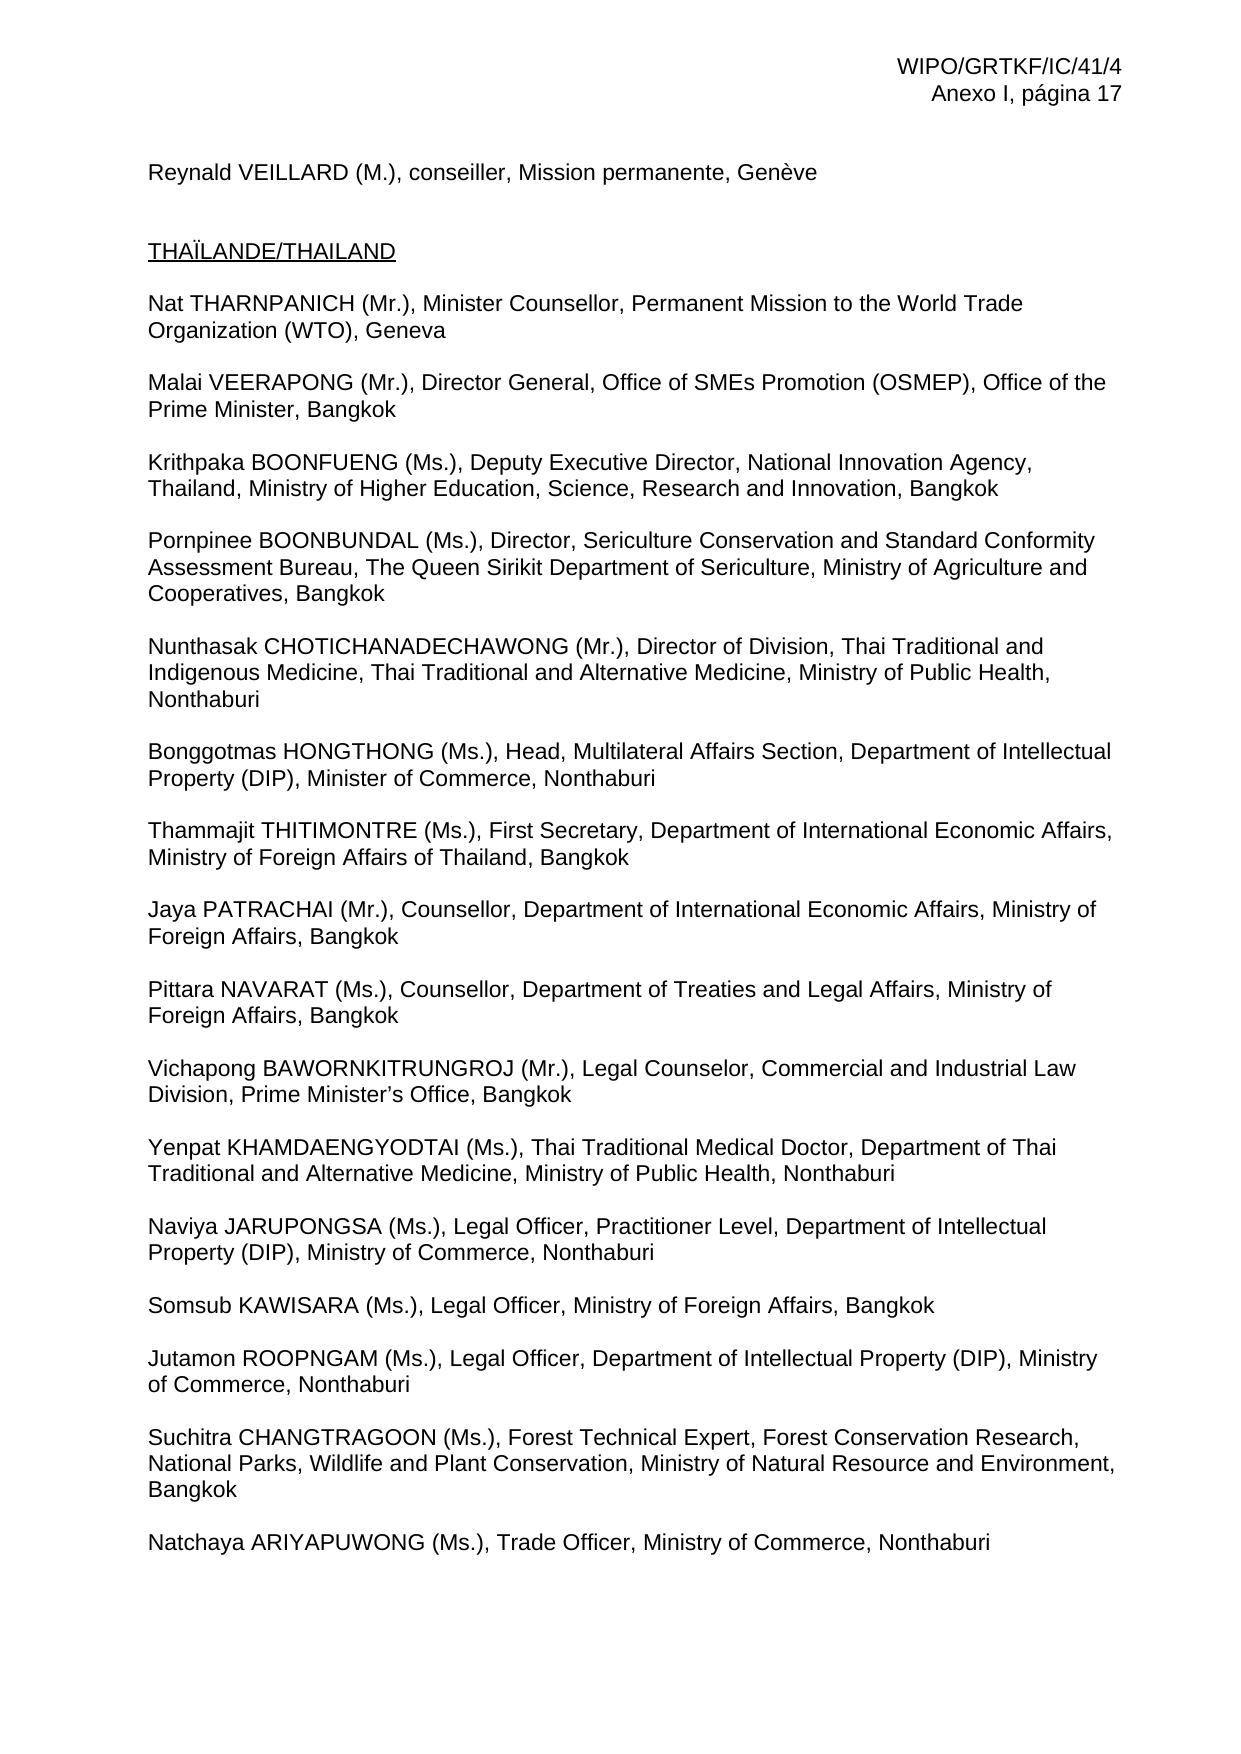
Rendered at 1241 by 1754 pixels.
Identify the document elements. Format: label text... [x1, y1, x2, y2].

text Jutamon ROOPNGAM (Ms.), Legal Officer, Department of Intellectual Property (DIP), Ministry of Commerce, Nonthaburi [148, 1344, 1122, 1397]
text Thammajit THITIMONTRE (Ms.), First Secretary, Department of International Economic Affairs, Ministry of Foreign Affairs of Thailand, Bangkok [148, 817, 1122, 870]
text Natchaya ARIYAPUWONG (Ms.), Trade Officer, Ministry of Commerce, Nonthaburi [148, 1529, 1122, 1555]
text Somsub KAWISARA (Ms.), Legal Officer, Ministry of Foreign Affairs, Bangkok [148, 1292, 1122, 1318]
text Suchitra CHANGTRAGOON (Ms.), Forest Technical Expert, Forest Conservation Research, National Parks, Wildlife and Plant Conservation, Ministry of Natural Resource and Environment, Bangkok [148, 1423, 1122, 1503]
text Reynald VEILLARD (M.), conseiller, Mission permanente, Genève [148, 158, 1122, 185]
text Nat THARNPANICH (Mr.), Minister Counsellor, Permanent Mission to the World Trade Organization (WTO), Geneva [148, 290, 1122, 343]
text Yenpat KHAMDAENGYODTAI (Ms.), Thai Traditional Medical Doctor, Department of Thai Traditional and Alternative Medicine, Ministry of Public Health, Nonthaburi [148, 1134, 1122, 1186]
text Pornpinee BOONBUNDAL (Ms.), Director, Sericulture Conservation and Standard Conformity Assessment Bureau, The Queen Sirikit Department of Sericulture, Ministry of Agriculture and Cooperatives, Bangkok [148, 527, 1122, 607]
text Naviya JARUPONGSA (Ms.), Legal Officer, Practitioner Level, Department of Intellectual Property (DIP), Ministry of Commerce, Nonthaburi [148, 1213, 1122, 1265]
text Pittara NAVARAT (Ms.), Counsellor, Department of Treaties and Legal Affairs, Ministry of Foreign Affairs, Bangkok [148, 976, 1122, 1028]
text Malai VEERAPONG (Mr.), Director General, Office of SMEs Promotion (OSMEP), Office of the Prime Minister, Bangkok [148, 369, 1122, 422]
text Nunthasak CHOTICHANADECHAWONG (Mr.), Director of Division, Thai Traditional and Indigenous Medicine, Thai Traditional and Alternative Medicine, Ministry of Public Health, Nonthaburi [148, 633, 1122, 712]
text Bonggotmas HONGTHONG (Ms.), Head, Multilateral Affairs Section, Department of Intellectual Property (DIP), Minister of Commerce, Nonthaburi [148, 738, 1122, 791]
text Jaya PATRACHAI (Mr.), Counsellor, Department of International Economic Affairs, Ministry of Foreign Affairs, Bangkok [148, 896, 1122, 949]
text Vichapong BAWORNKITRUNGROJ (Mr.), Legal Counselor, Commercial and Industrial Law Division, Prime Minister’s Office, Bangkok [148, 1054, 1122, 1107]
text THAÏLANDE/THAILAND [148, 238, 1122, 264]
text Krithpaka BOONFUENG (Ms.), Deputy Executive Director, National Innovation Agency, Thailand, Ministry of Higher Education, Science, Research and Innovation, Bangkok [148, 448, 1122, 501]
